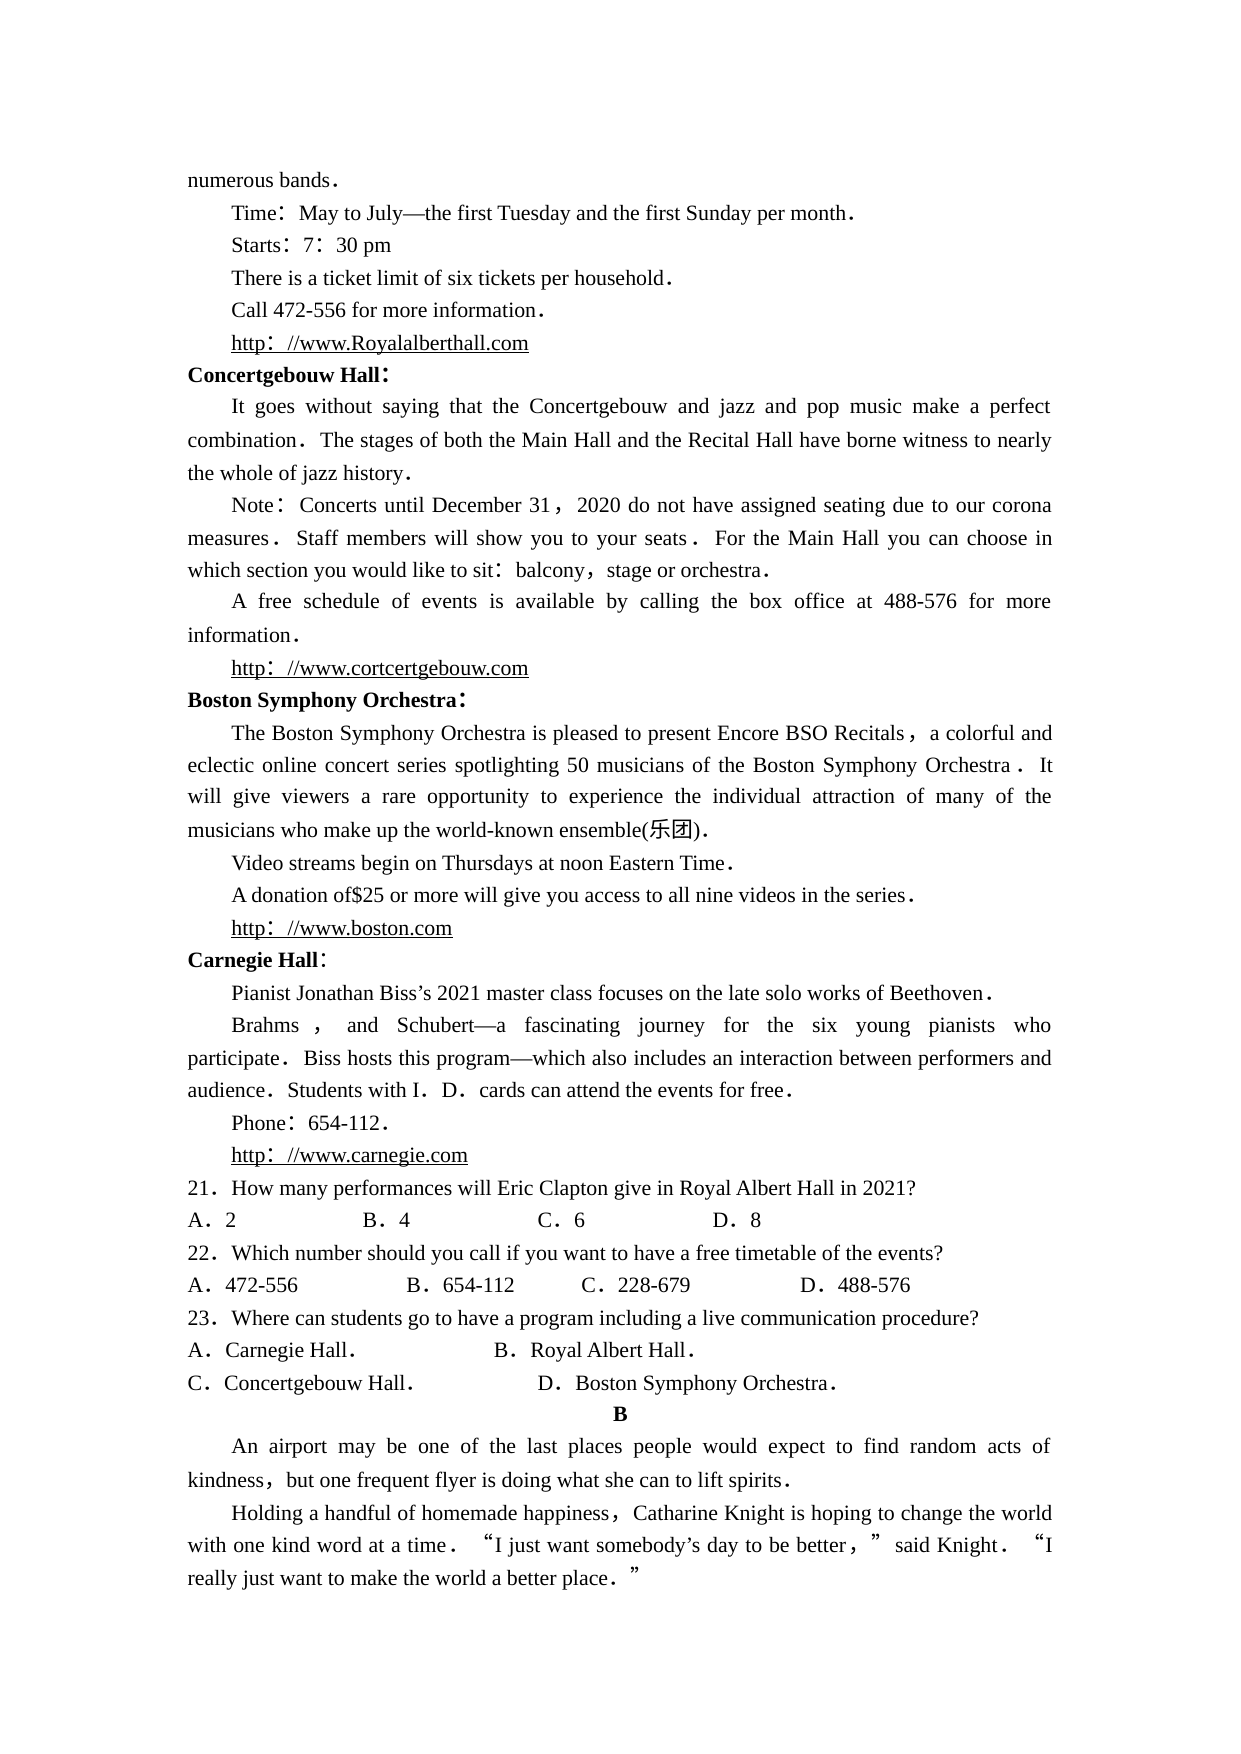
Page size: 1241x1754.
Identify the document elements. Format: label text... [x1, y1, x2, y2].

text Call 472-556 for more information． [187, 292, 1053, 324]
text http：//www.Royalalberthall.com [187, 324, 1053, 357]
text http：//www.carnegie.com [187, 1137, 1053, 1169]
text 21．How many performances will Eric Clapton give in Royal Albert Hall in 2021? [187, 1169, 1053, 1202]
text Brahms，and Schubert—a fascinating journey for the six young pianists who participate．Biss hosts this program—which also includes an interaction between performers and audience．Students with I．D．cards can attend the events for free． [187, 1007, 1053, 1104]
text A．472-556 B．654-112 C．228-679 D．488-576 [187, 1267, 1053, 1299]
text A．Carnegie Hall． B．Royal Albert Hall． [187, 1332, 1053, 1364]
text The Boston Symphony Orchestra is pleased to present Encore BSO Recitals，a colorful and eclectic online concert series spotlighting 50 musicians of the Boston Symphony Orchestra．It will give viewers a rare opportunity to experience the individual attraction of many of the musicians who make up the world-known ensemble(乐团)． [187, 714, 1053, 844]
text Phone：654-112． [187, 1104, 1053, 1137]
text There is a ticket limit of six tickets per household． [187, 259, 1053, 292]
text Video streams begin on Thursdays at noon Eastern Time． [187, 844, 1053, 877]
text It goes without saying that the Concertgebouw and jazz and pop music make a perfect combination．The stages of both the Main Hall and the Recital Hall have borne witness to nearly the whole of jazz history． [187, 389, 1053, 487]
text Pianist Jonathan Biss’s 2021 master class focuses on the late solo works of Beethoven． [187, 974, 1053, 1007]
text A free schedule of events is available by calling the box office at 488-576 for more information． [187, 584, 1053, 649]
text http：//www.cortcertgebouw.com [187, 649, 1053, 682]
text A．2 B．4 C．6 D．8 [187, 1202, 1053, 1234]
text A donation of$25 or more will give you access to all nine videos in the series． [187, 877, 1053, 909]
text Carnegie Hall： [187, 942, 1053, 974]
text Starts：7：30 pm [187, 227, 1053, 259]
text 23．Where can students go to have a program including a live communication procedure? [187, 1299, 1053, 1332]
text Concertgebouw Hall： [187, 357, 1053, 389]
text Note：Concerts until December 31，2020 do not have assigned seating due to our corona measures．Staff members will show you to your seats．For the Main Hall you can choose in which section you would like to sit：balcony，stage or orchestra． [187, 487, 1053, 584]
text C．Concertgebouw Hall． D．Boston Symphony Orchestra． [187, 1364, 1053, 1397]
text An airport may be one of the last places people would expect to find random acts of kindness，but one frequent flyer is doing what she can to lift spirits． [187, 1429, 1053, 1494]
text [187, 162, 1053, 194]
text B [187, 1397, 1053, 1429]
text http：//www.boston.com [187, 909, 1053, 942]
text Boston Symphony Orchestra： [187, 682, 1053, 714]
text Holding a handful of homemade happiness，Catharine Knight is hoping to change the world with one kind word at a time．“I just want somebody’s day to be better，”said Knight．“I really just want to make the world a better place．” [187, 1494, 1053, 1592]
text 22．Which number should you call if you want to have a free timetable of the events? [187, 1234, 1053, 1267]
text Time：May to July—the first Tuesday and the first Sunday per month． [187, 194, 1053, 227]
